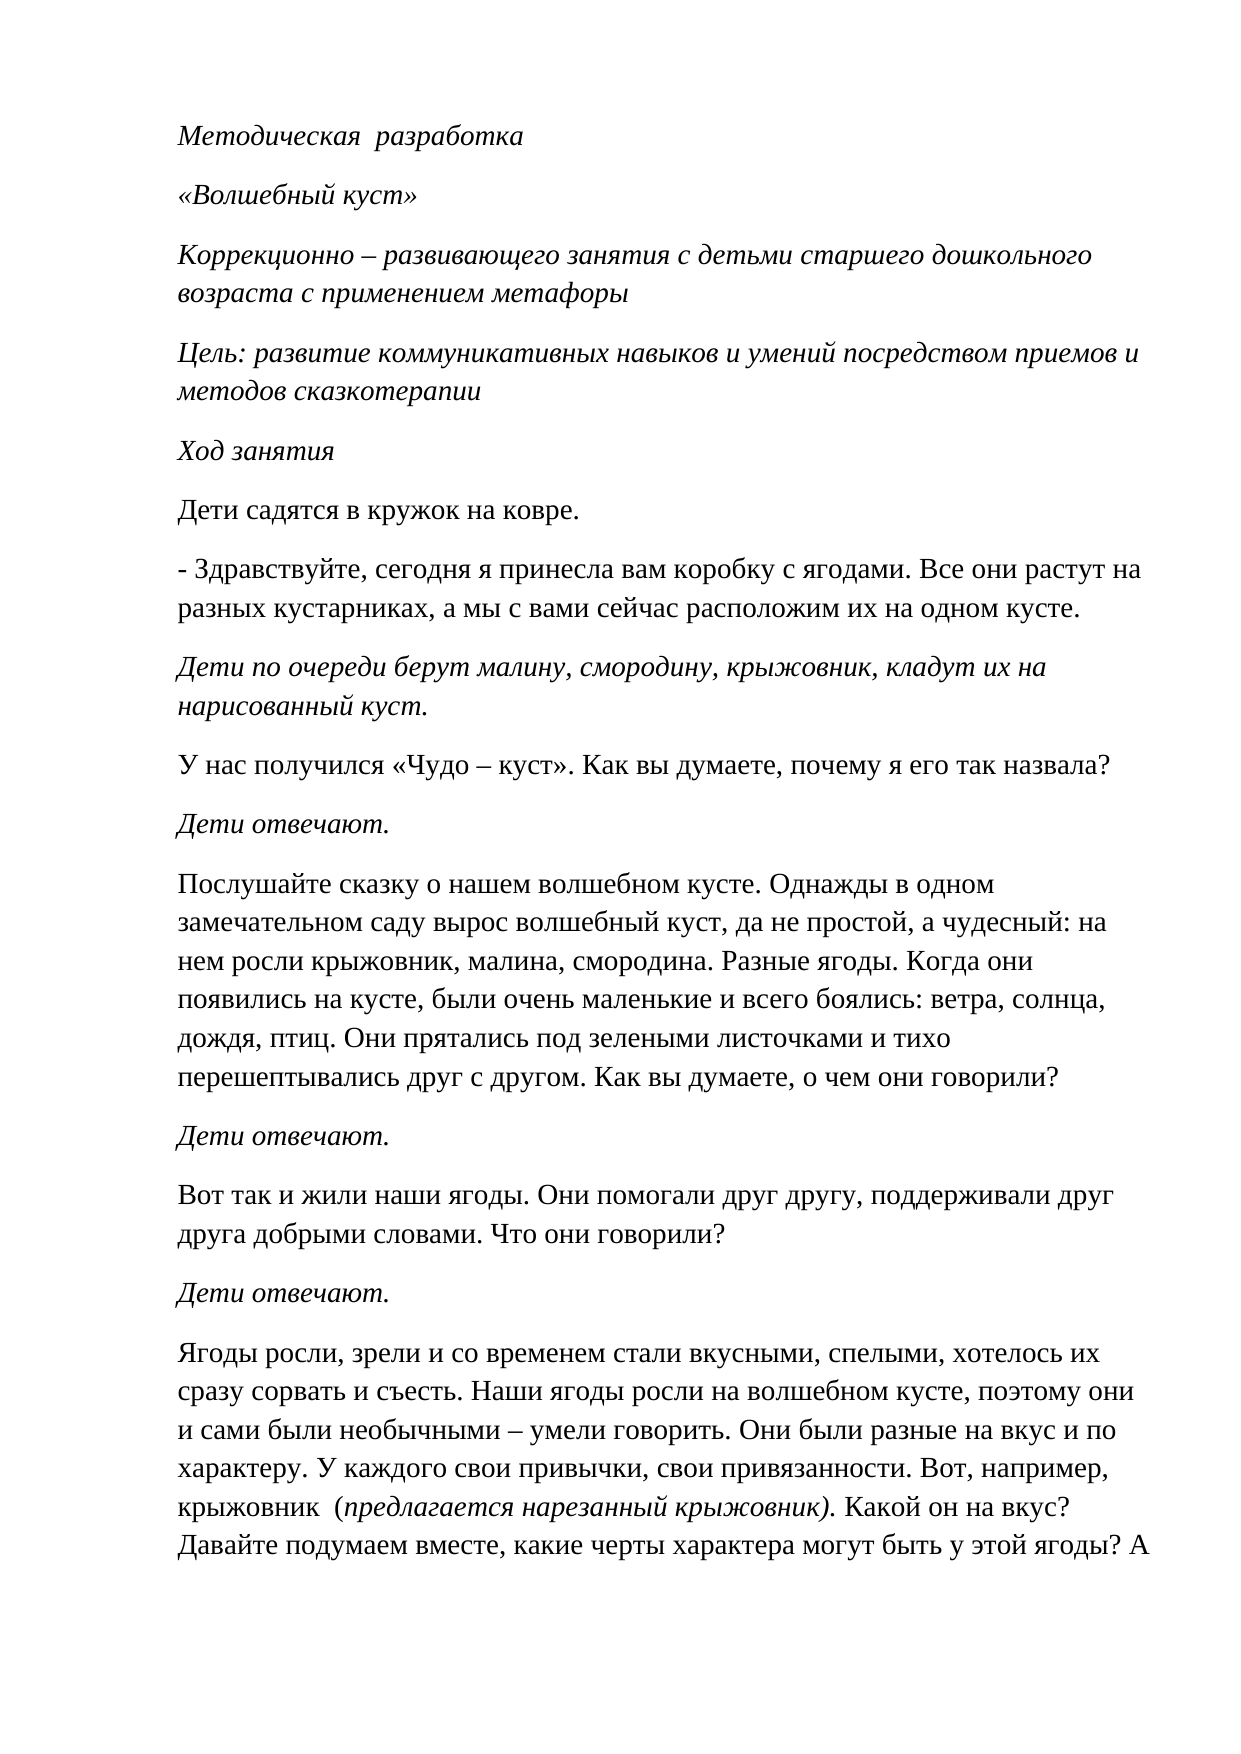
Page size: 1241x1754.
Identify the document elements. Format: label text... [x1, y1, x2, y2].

text Методическая разработка [177, 118, 1152, 152]
text Послушайте сказку о нашем волшебном кусте. Однажды в одном замечательном саду вырос волшебный куст, да не простой, а чудесный: на нем росли крыжовник, малина, смородина. Разные ягоды. Когда они появились на кусте, были очень маленькие и всего боялись: ветра, солнца, дождя, птиц. Они прятались под зелеными листочками и тихо перешептывались друг с другом. Как вы думаете, о чем они говорили? [177, 866, 1152, 1092]
text «Волшебный куст» [177, 177, 1152, 211]
text Цель: развитие коммуникативных навыков и умений посредством приемов и методов сказкотерапии [177, 335, 1152, 407]
text - Здравствуйте, сегодня я принесла вам коробку с ягодами. Все они растут на разных кустарниках, а мы с вами сейчас расположим их на одном кусте. [177, 551, 1152, 623]
text Дети садятся в кружок на ковре. [177, 492, 1152, 526]
text Дети отвечают. [177, 807, 1152, 840]
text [177, 1335, 1152, 1561]
text Вот так и жили наши ягоды. Они помогали друг другу, поддерживали друг друга добрыми словами. Что они говорили? [177, 1177, 1152, 1249]
text Дети отвечают. [177, 1275, 1152, 1309]
text Дети отвечают. [177, 1118, 1152, 1152]
text У нас получился «Чудо – куст». Как вы думаете, почему я его так назвала? [177, 747, 1152, 781]
text Коррекционно – развивающего занятия с детьми старшего дошкольного возраста с применением метафоры [177, 237, 1152, 309]
text Ход занятия [177, 433, 1152, 466]
text Дети по очереди берут малину, смородину, крыжовник, кладут их на нарисованный куст. [177, 649, 1152, 721]
